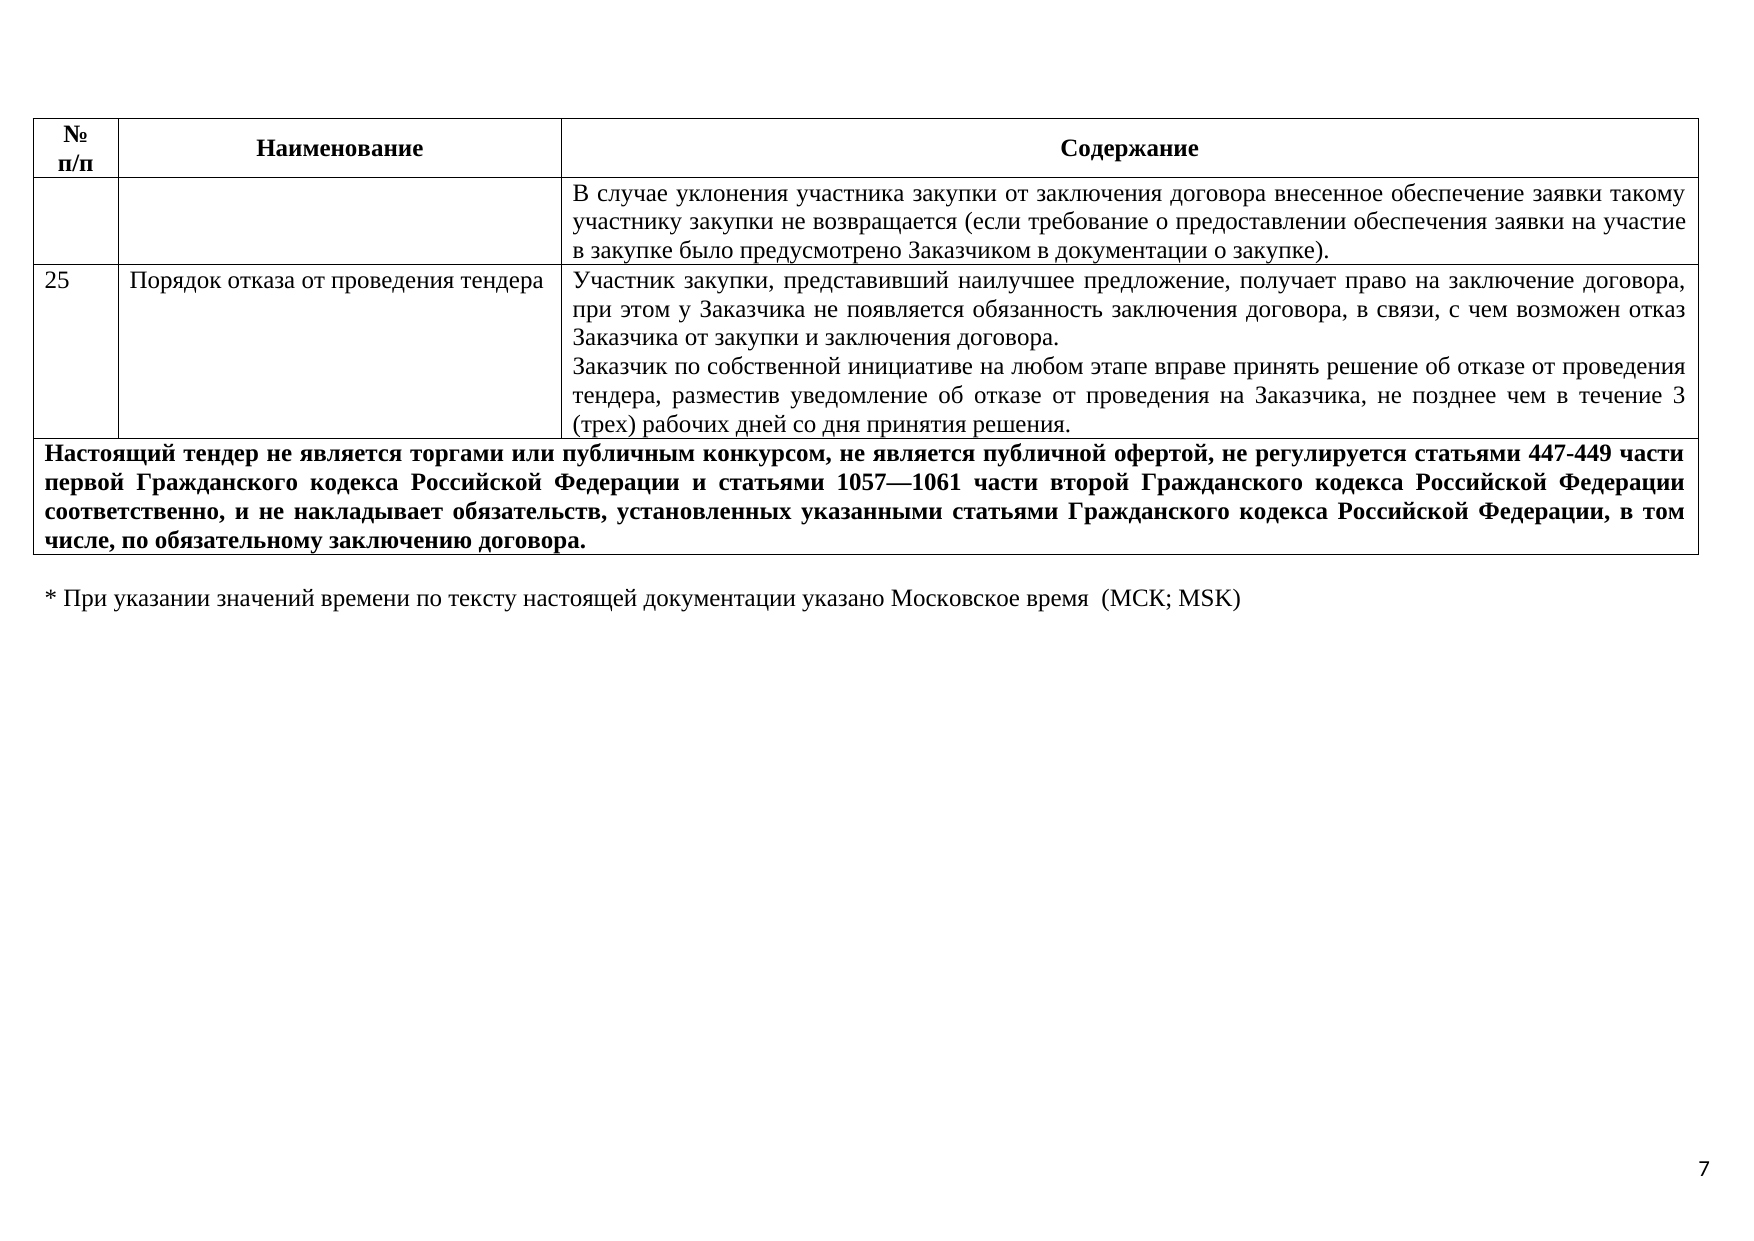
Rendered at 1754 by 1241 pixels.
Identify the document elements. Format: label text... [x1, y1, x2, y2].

table_header Содержание [562, 119, 1698, 177]
table_cell 24 [34, 178, 118, 264]
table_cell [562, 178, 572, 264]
table_cell 25 [34, 265, 118, 437]
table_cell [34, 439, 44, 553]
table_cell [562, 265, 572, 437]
text * При указании значений времени по тексту настоящей документации указано Московское время (МСК; MSK) [44, 583, 1710, 612]
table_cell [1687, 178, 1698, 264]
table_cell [119, 178, 561, 264]
table_header Наименование [119, 119, 561, 177]
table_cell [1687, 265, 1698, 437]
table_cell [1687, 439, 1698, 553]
table_cell Порядок отказа от проведения тендера [119, 265, 561, 437]
